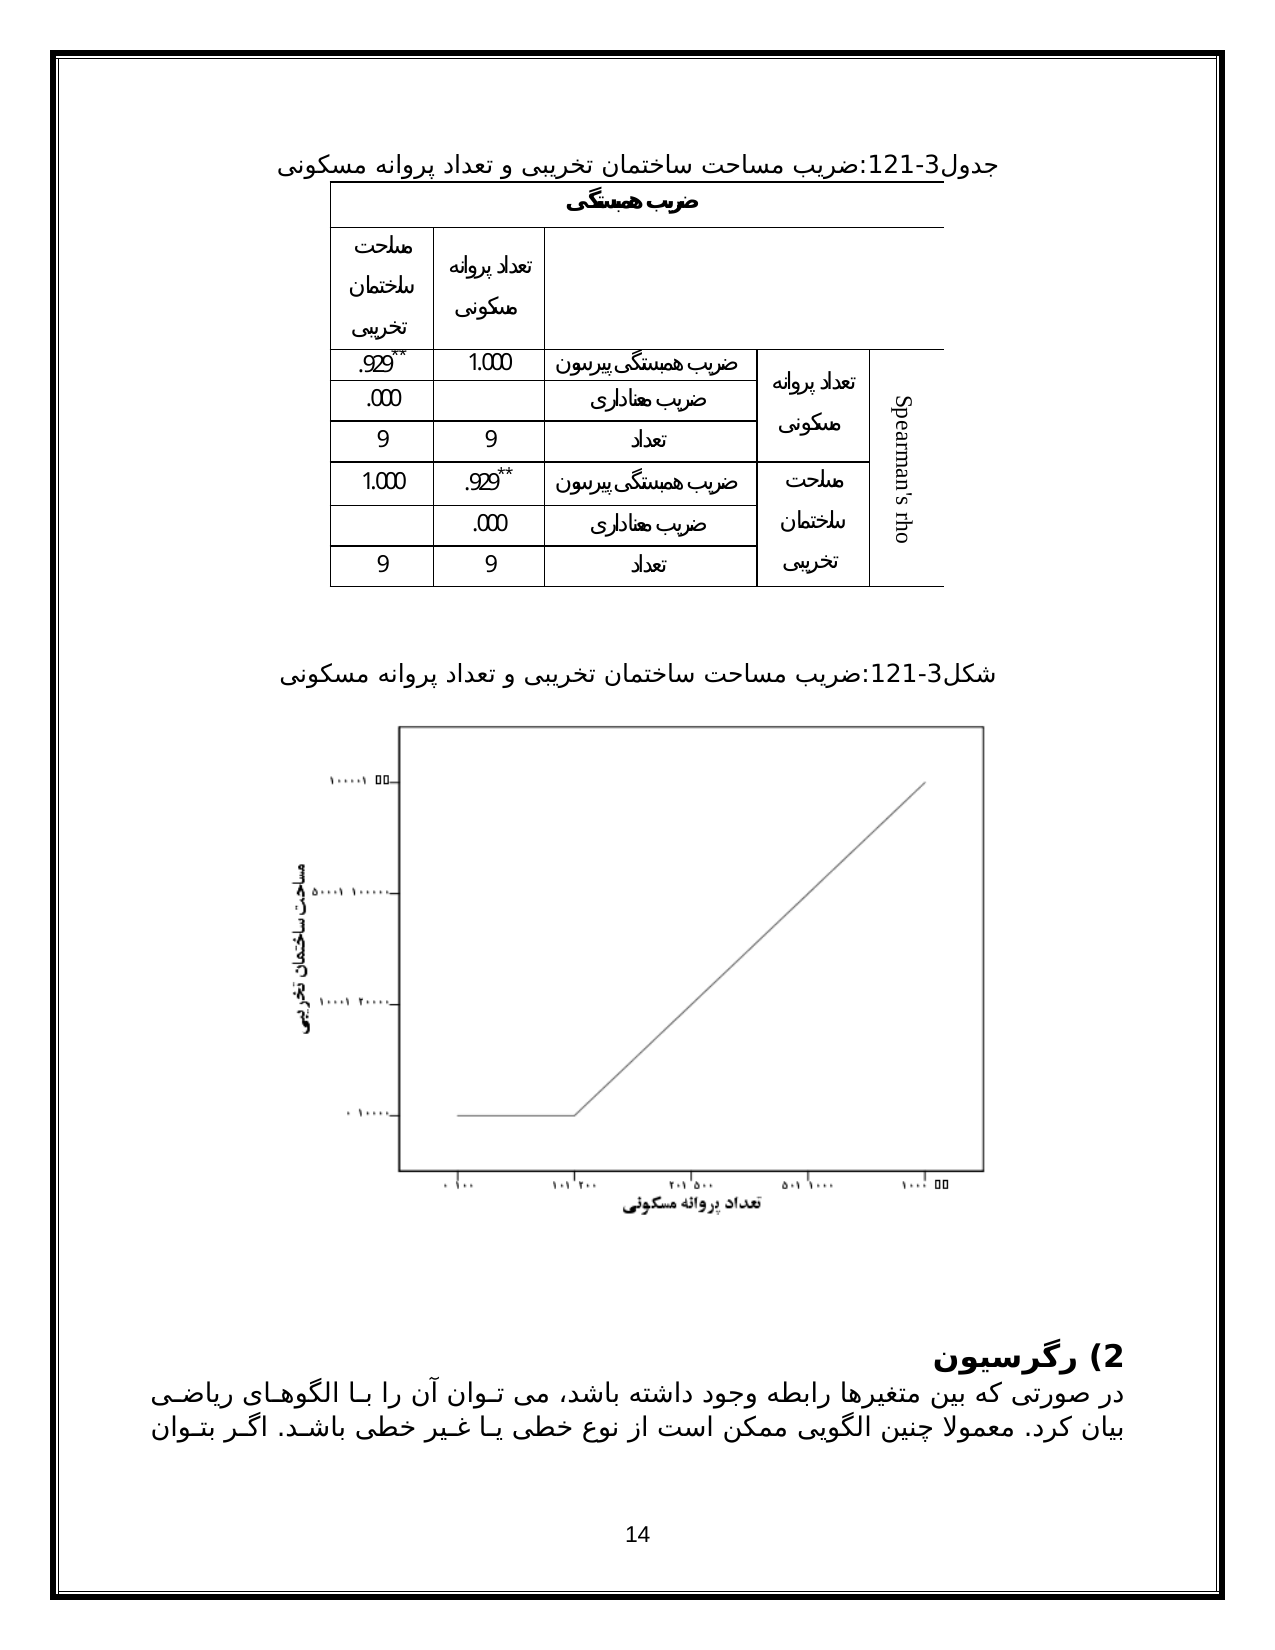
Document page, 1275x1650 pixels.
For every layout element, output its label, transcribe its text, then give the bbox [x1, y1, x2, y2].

subtitle 2) رگرسیون [150, 1338, 1125, 1375]
subtitle جدول3-121:ضریب مساحت ساختمان تخریبی و تعداد پروانه مسکونی [150, 150, 1125, 179]
subtitle شکل3-121:ضریب مساحت ساختمان تخریبی و تعداد پروانه مسکونی [150, 659, 1125, 688]
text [150, 1378, 1125, 1443]
picture [253, 690, 1022, 1255]
